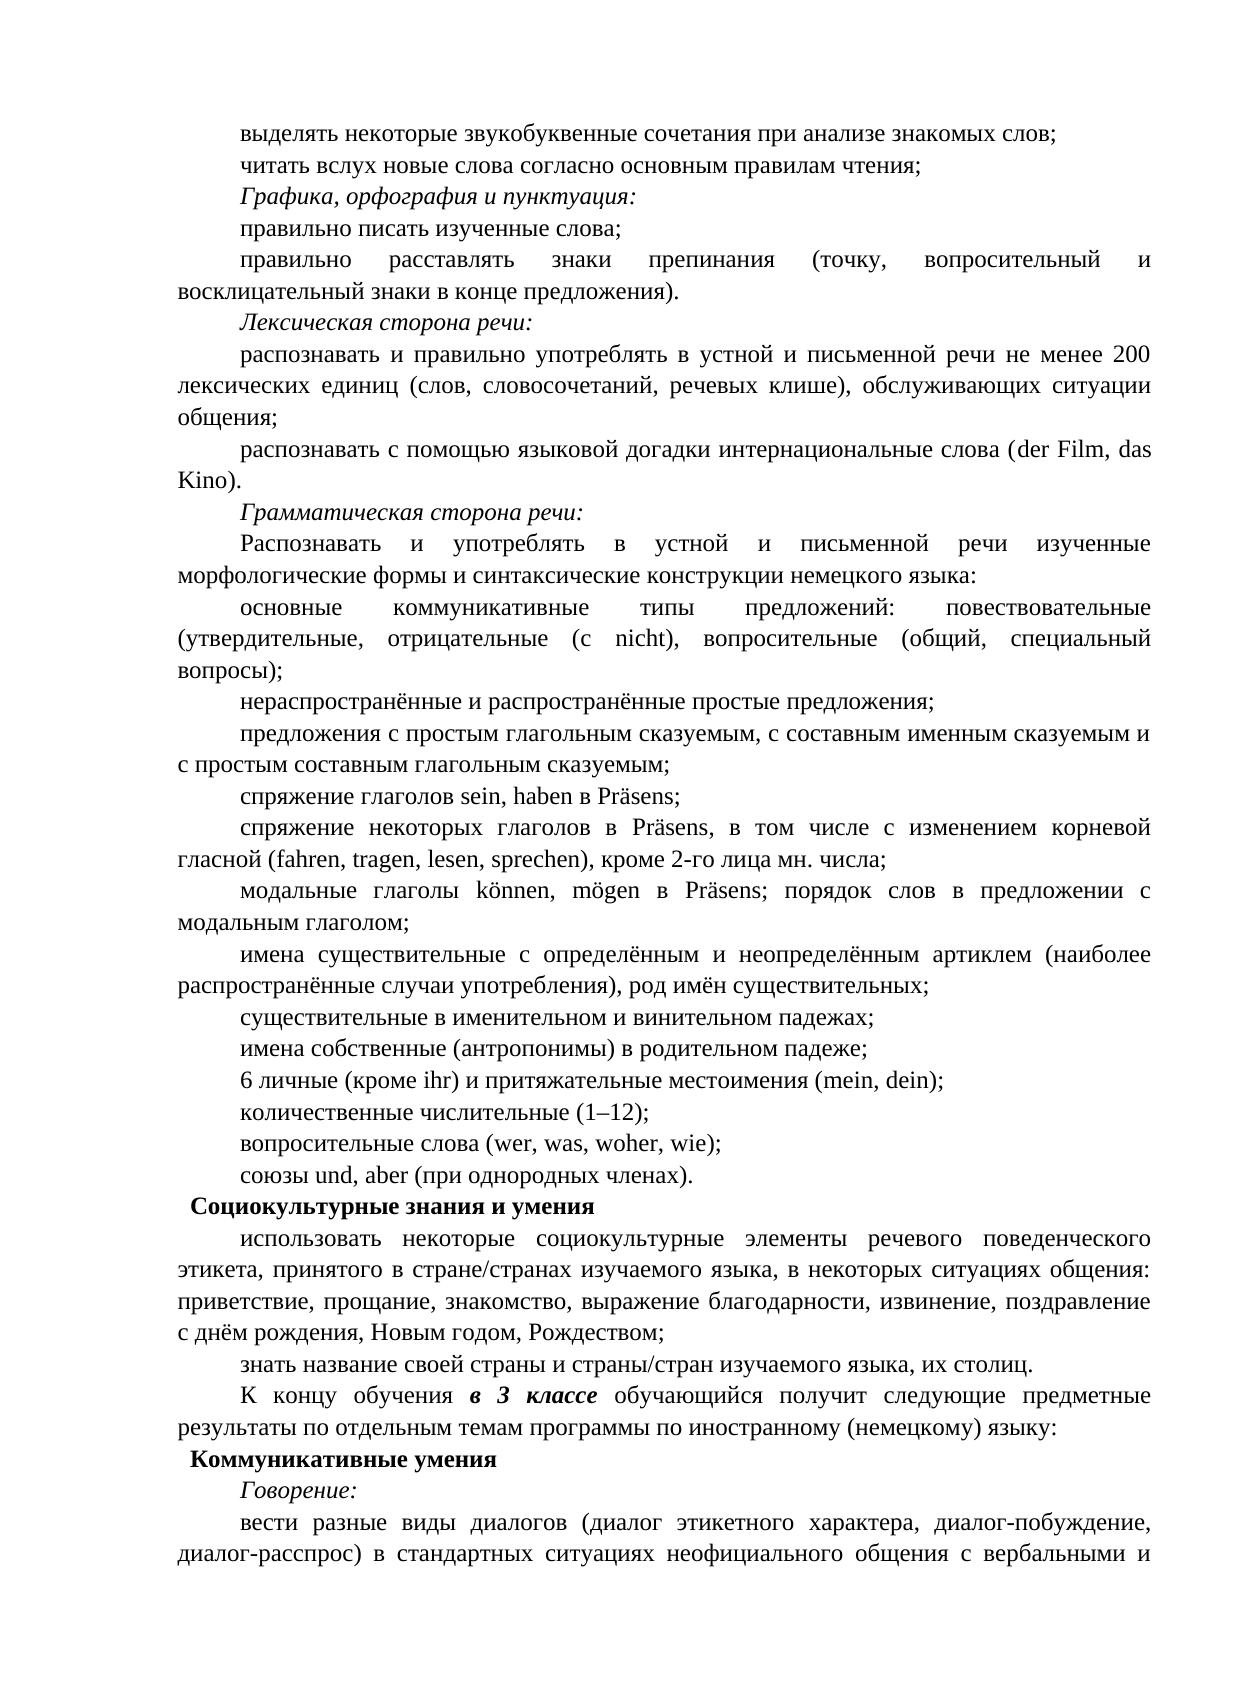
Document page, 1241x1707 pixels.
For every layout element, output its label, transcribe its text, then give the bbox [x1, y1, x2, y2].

text имена собственные (антропонимы) в родительном падеже; [177, 1033, 1152, 1062]
text знать название своей страны и страны/стран изучаемого языка, их столиц. [177, 1349, 1152, 1378]
text читать вслух новые слова согласно основным правилам чтения; [177, 150, 1152, 178]
text имена существительные с определённым и неопределённым артиклем (наиболее распространённые случаи употребления), род имён существительных; [177, 939, 1152, 999]
text Коммуникативные умения [190, 1444, 1152, 1472]
text вопросительные слова (wer, was, woher, wie); [177, 1128, 1152, 1157]
text Грамматическая сторона речи: [177, 497, 1152, 526]
text распознавать и правильно употреблять в устной и письменной речи не менее 200 лексических единиц (слов, словосочетаний, речевых клише), обслуживающих ситуации общения; [177, 339, 1152, 431]
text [177, 1507, 1152, 1567]
text Лексическая сторона речи: [177, 307, 1152, 336]
text нераспространённые и распространённые простые предложения; [177, 686, 1152, 715]
text основные коммуникативные типы предложений: повествовательные (утвердительные, отрицательные (с nicht), вопросительные (общий, специальный вопросы); [177, 592, 1152, 683]
text правильно расставлять знаки препинания (точку, вопросительный и восклицательный знаки в конце предложения). [177, 244, 1152, 305]
text союзы und, aber (при однородных членах). [177, 1160, 1152, 1188]
text модальные глаголы können, mögen в Präsens; порядок слов в предложении с модальным глаголом; [177, 876, 1152, 936]
text Графика, орфография и пунктуация: [177, 181, 1152, 210]
text предложения с простым глагольным сказуемым, с составным именным сказуемым и с простым составным глагольным сказуемым; [177, 718, 1152, 778]
text существительные в именительном и винительном падежах; [177, 1002, 1152, 1031]
text Распознавать и употреблять в устной и письменной речи изученные морфологические формы и синтаксические конструкции немецкого языка: [177, 528, 1152, 589]
text количественные числительные (1–12); [177, 1097, 1152, 1125]
text спряжение глаголов sein, haben в Präsens; [177, 781, 1152, 810]
text 6 личные (кроме ihr) и притяжательные местоимения (mein, dein); [177, 1065, 1152, 1094]
text К концу обучения в 3 классе обучающийся получит следующие предметные результаты по отдельным темам программы по иностранному (немецкому) языку: [177, 1381, 1152, 1441]
text выделять некоторые звукобуквенные сочетания при анализе знакомых слов; [177, 118, 1152, 147]
text спряжение некоторых глаголов в Präsens, в том числе с изменением корневой гласной (fahren, tragen, lesen, sprechen), кроме 2-го лица мн. числа; [177, 812, 1152, 873]
text Говорение: [177, 1475, 1152, 1504]
text Социокультурные знания и умения [190, 1191, 1152, 1220]
text использовать некоторые социокультурные элементы речевого поведенческого этикета, принятого в стране/странах изучаемого языка, в некоторых ситуациях общения: приветствие, прощание, знакомство, выражение благодарности, извинение, поздравление с днём рождения, Новым годом, Рождеством; [177, 1223, 1152, 1346]
text распознавать с помощью языковой догадки интернациональные слова (der Film, das Kino). [177, 434, 1152, 494]
text правильно писать изученные слова; [177, 213, 1152, 242]
